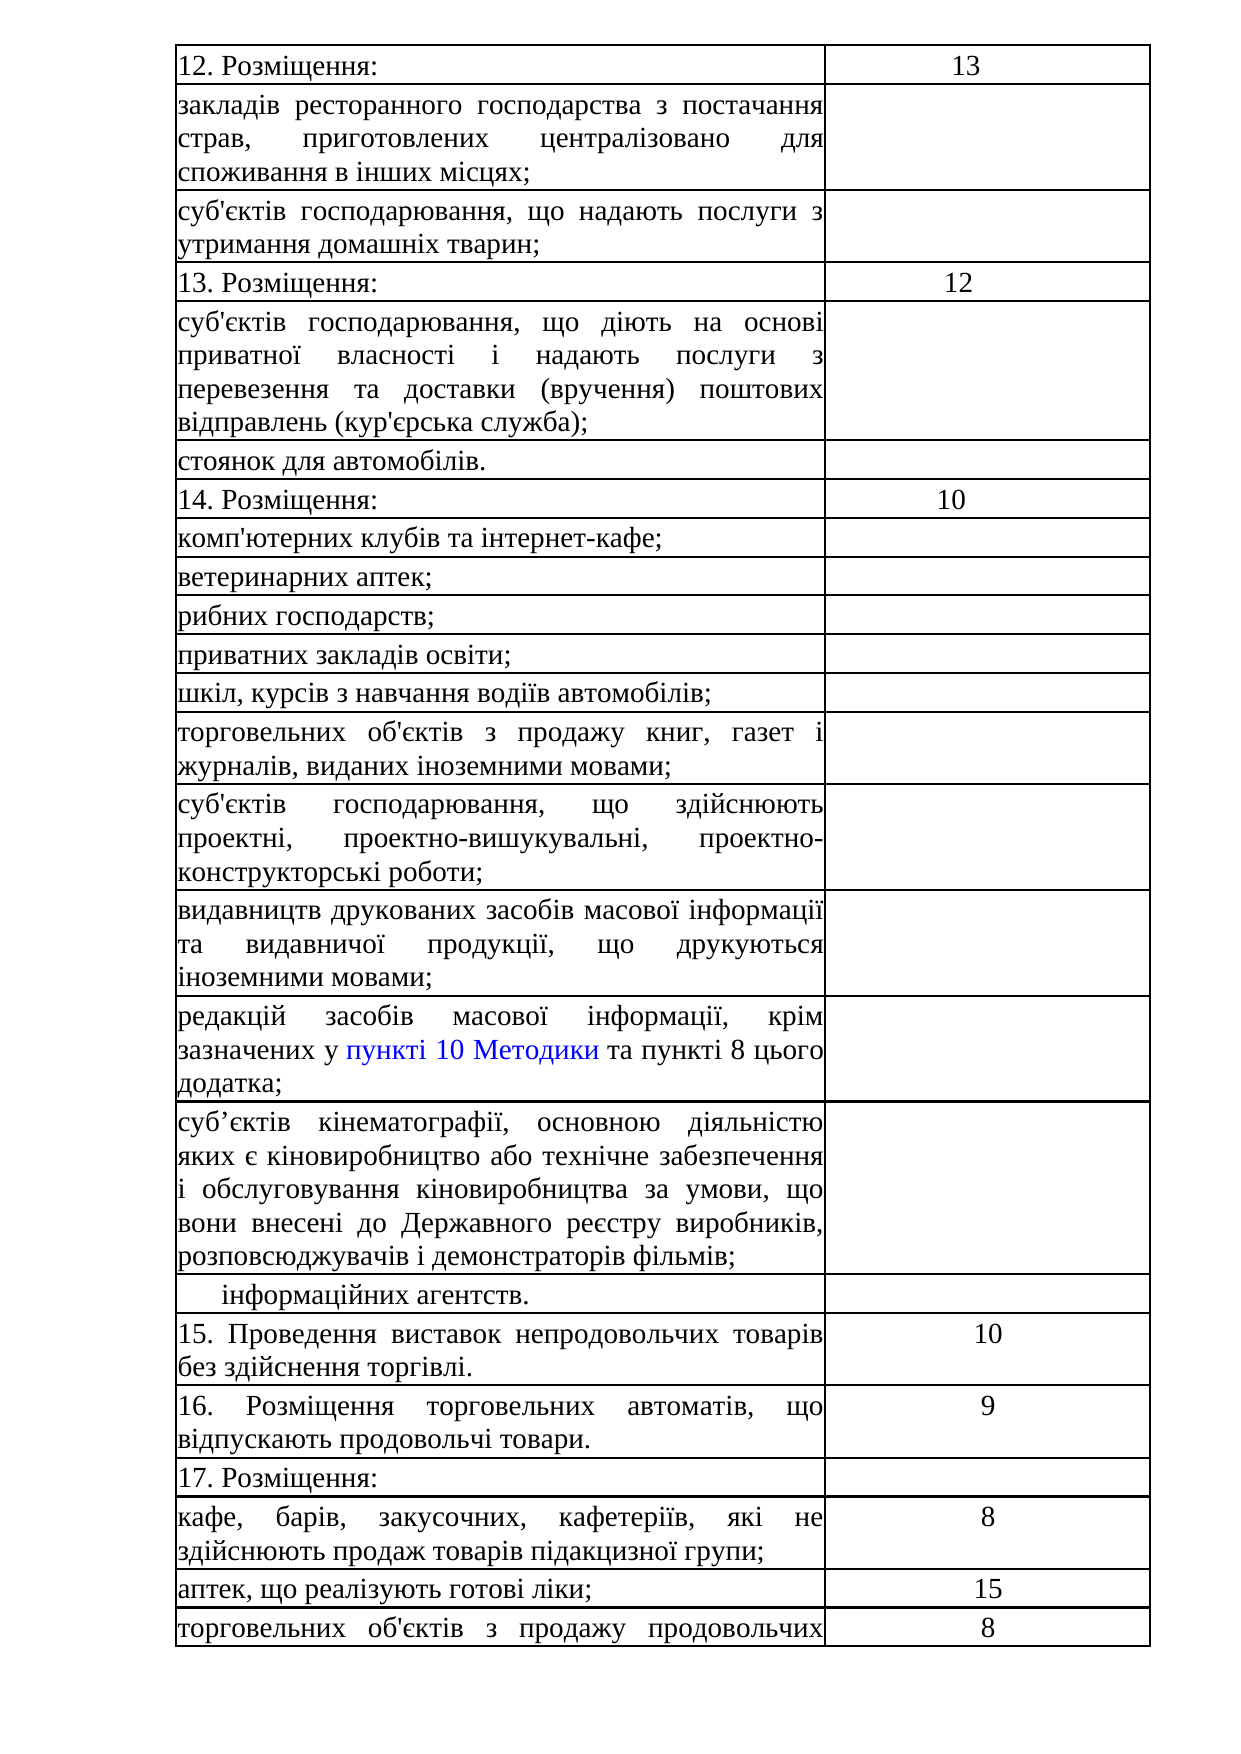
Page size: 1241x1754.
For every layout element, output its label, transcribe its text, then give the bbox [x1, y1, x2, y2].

table_cell 14. Розміщення: [177, 480, 824, 517]
table_cell 15 [826, 1570, 1149, 1606]
table_cell 8 [826, 1498, 1149, 1568]
table_cell інформаційних агентств. [177, 1275, 824, 1312]
table_cell [826, 85, 1149, 189]
table_cell видавництв друкованих засобів масової інформації та видавничої продукції, що друкуються іноземними мовами; [177, 891, 824, 994]
table_cell суб'єктів господарювання, що діють на основі приватної власності і надають послуги з перевезення та доставки (вручення) поштових відправлень (кур'єрська служба); [177, 302, 824, 439]
table_cell ветеринарних аптек; [177, 558, 824, 594]
table_cell [826, 558, 1149, 594]
table_cell [826, 1103, 1149, 1273]
table_cell [826, 1459, 1149, 1495]
table_cell 8 [826, 1609, 1149, 1645]
table_cell [826, 997, 1149, 1100]
table_cell приватних закладів освіти; [177, 635, 824, 672]
table_cell 17. Розміщення: [177, 1459, 824, 1495]
table_cell [826, 441, 1149, 478]
table_cell кафе, барів, закусочних, кафетеріїв, які не здійснюють продаж товарів підакцизної групи; [177, 1498, 824, 1568]
table_cell [826, 1275, 1149, 1312]
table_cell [177, 1609, 824, 1645]
table_cell 13 [826, 46, 1149, 83]
table_cell [826, 713, 1149, 783]
table_cell [826, 674, 1149, 711]
table_cell 10 [826, 1314, 1149, 1384]
table_cell аптек, що реалізують готові ліки; [177, 1570, 824, 1606]
table_cell торговельних об'єктів з продажу книг, газет і журналів, виданих іноземними мовами; [177, 713, 824, 783]
table_cell [826, 596, 1149, 633]
table_cell рибних господарств; [177, 596, 824, 633]
table_cell шкіл, курсів з навчання водіїв автомобілів; [177, 674, 824, 711]
table_cell [826, 891, 1149, 994]
table_cell 16. Розміщення торговельних автоматів, що відпускають продовольчі товари. [177, 1386, 824, 1457]
table_cell суб’єктів кінематографії, основною діяльністю яких є кіновиробництво або технічне забезпечення і обслуговування кіновиробництва за умови, що вони внесені до Державного реєстру виробників, розповсюджувачів і демонстраторів фільмів; [177, 1103, 824, 1273]
table_cell закладів ресторанного господарства з постачання страв, приготовлених централізовано для споживання в інших місцях; [177, 85, 824, 189]
table_cell стоянок для автомобілів. [177, 441, 824, 478]
table_cell 12. Розміщення: [177, 46, 824, 83]
table_cell [826, 302, 1149, 439]
table_cell 12 [826, 263, 1149, 300]
table_cell 10 [826, 480, 1149, 517]
table_cell редакцій засобів масової інформації, крім зазначених у пункті 10 Методики та пункті 8 цього додатка; [177, 997, 824, 1100]
table_cell [826, 191, 1149, 261]
table_cell комп'ютерних клубів та інтернет-кафе; [177, 519, 824, 556]
table_cell 9 [826, 1386, 1149, 1457]
table_cell суб'єктів господарювання, що здійснюють проектні, проектно-вишукувальні, проектно-конструкторські роботи; [177, 785, 824, 889]
table_cell [826, 635, 1149, 672]
table_cell 13. Розміщення: [177, 263, 824, 300]
table_cell суб'єктів господарювання, що надають послуги з утримання домашніх тварин; [177, 191, 824, 261]
table_cell [826, 785, 1149, 889]
table_cell [826, 519, 1149, 556]
table_cell 15. Проведення виставок непродовольчих товарів без здійснення торгівлі. [177, 1314, 824, 1384]
